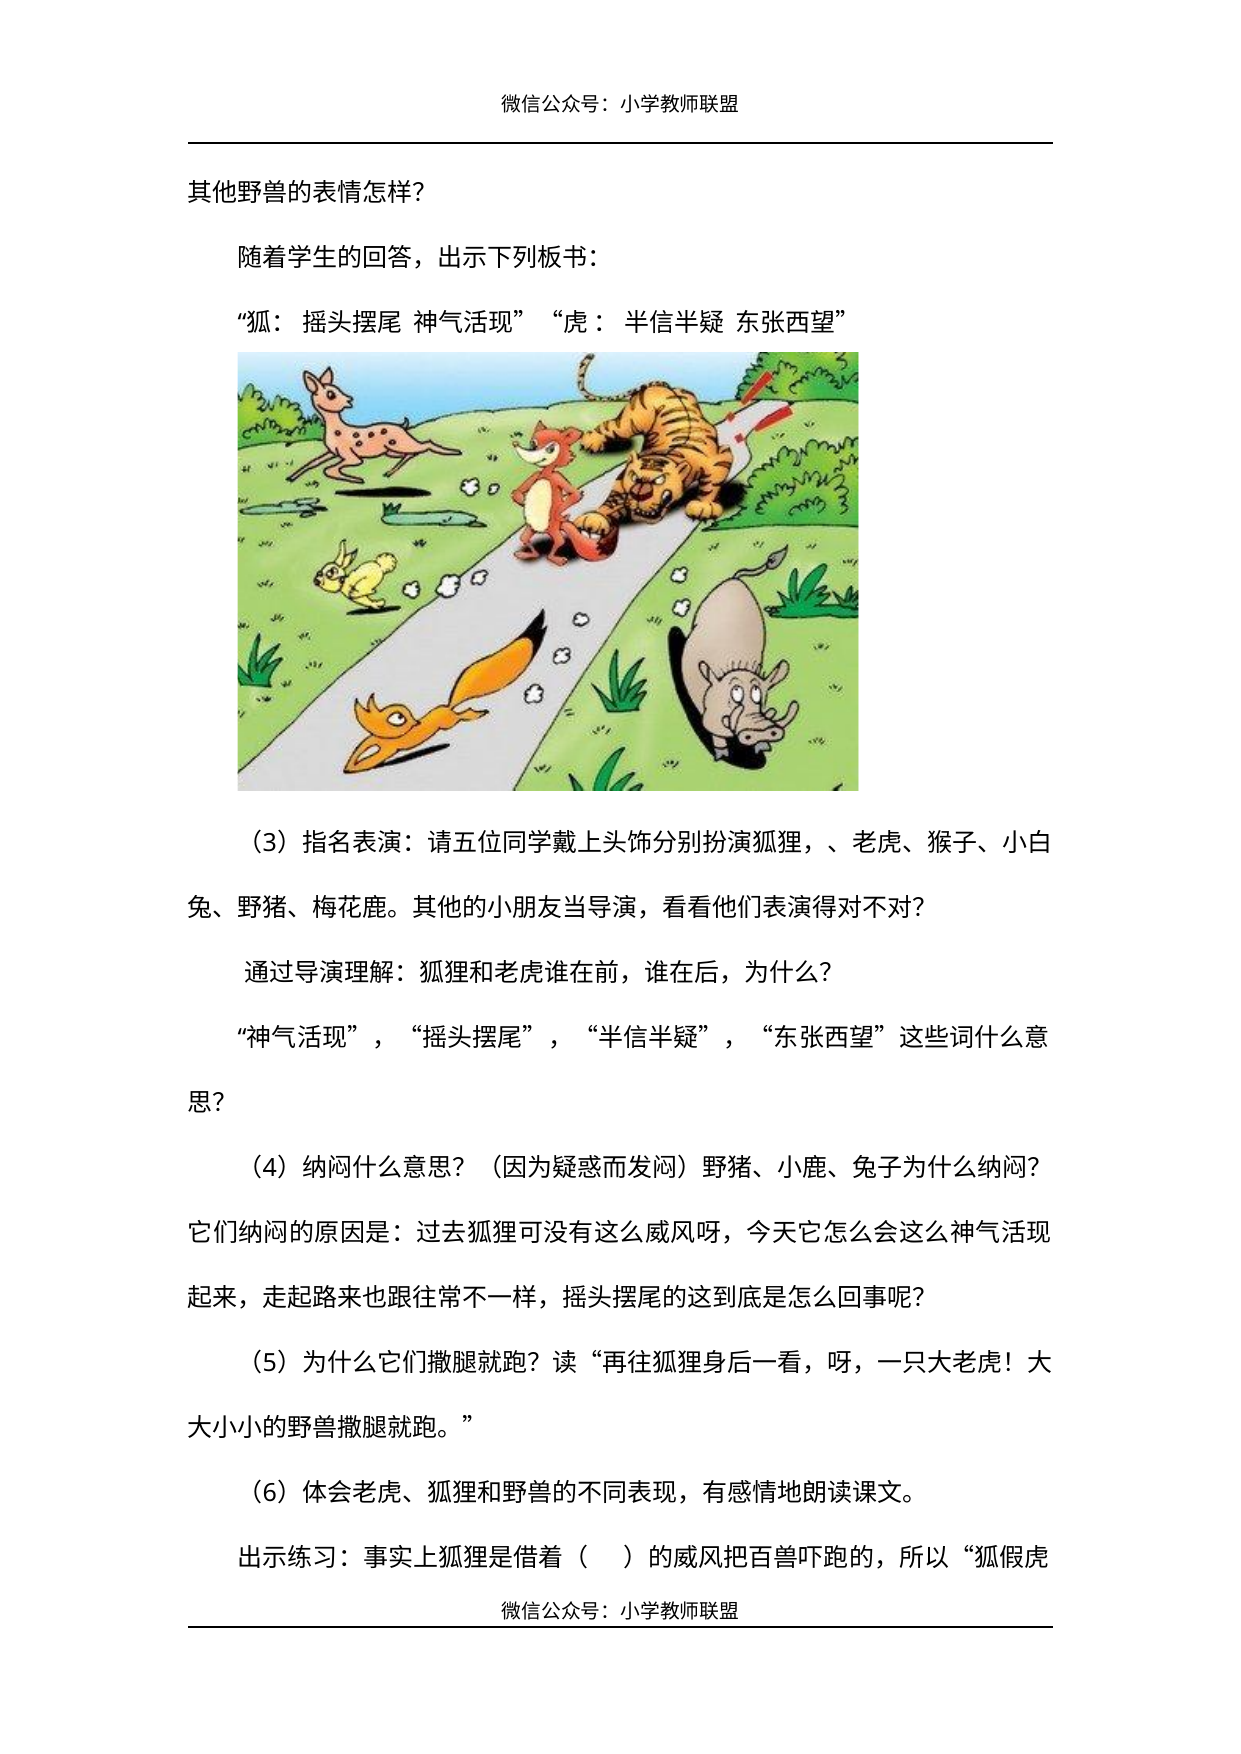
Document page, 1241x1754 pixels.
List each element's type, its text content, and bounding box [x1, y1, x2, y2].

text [187, 1523, 1053, 1588]
text “神气活现”，“摇头摆尾”，“半信半疑”，“东张西望”这些词什么意思？ [187, 1003, 1053, 1133]
text （6）体会老虎、狐狸和野兽的不同表现，有感情地朗读课文。 [187, 1458, 1053, 1523]
text 随着学生的回答，出示下列板书： [187, 223, 1053, 288]
picture [237, 352, 864, 791]
text “狐： 摇头摆尾 神气活现”“虎 ： 半信半疑 东张西望” [187, 288, 1053, 353]
text （4）纳闷什么意思？（因为疑惑而发闷）野猪、小鹿、兔子为什么纳闷？它们纳闷的原因是：过去狐狸可没有这么威风呀，今天它怎么会这么神气活现起来，走起路来也跟往常不一样，摇头摆尾的这到底是怎么回事呢？ [187, 1133, 1053, 1328]
text （5）为什么它们撒腿就跑？读“再往狐狸身后一看，呀，一只大老虎！大大小小的野兽撒腿就跑。” [187, 1328, 1053, 1458]
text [187, 158, 1053, 223]
text （3）指名表演：请五位同学戴上头饰分别扮演狐狸，、老虎、猴子、小白兔、野猪、梅花鹿。其他的小朋友当导演，看看他们表演得对不对？ [187, 808, 1053, 938]
text 通过导演理解：狐狸和老虎谁在前，谁在后，为什么？ [187, 938, 1053, 1003]
